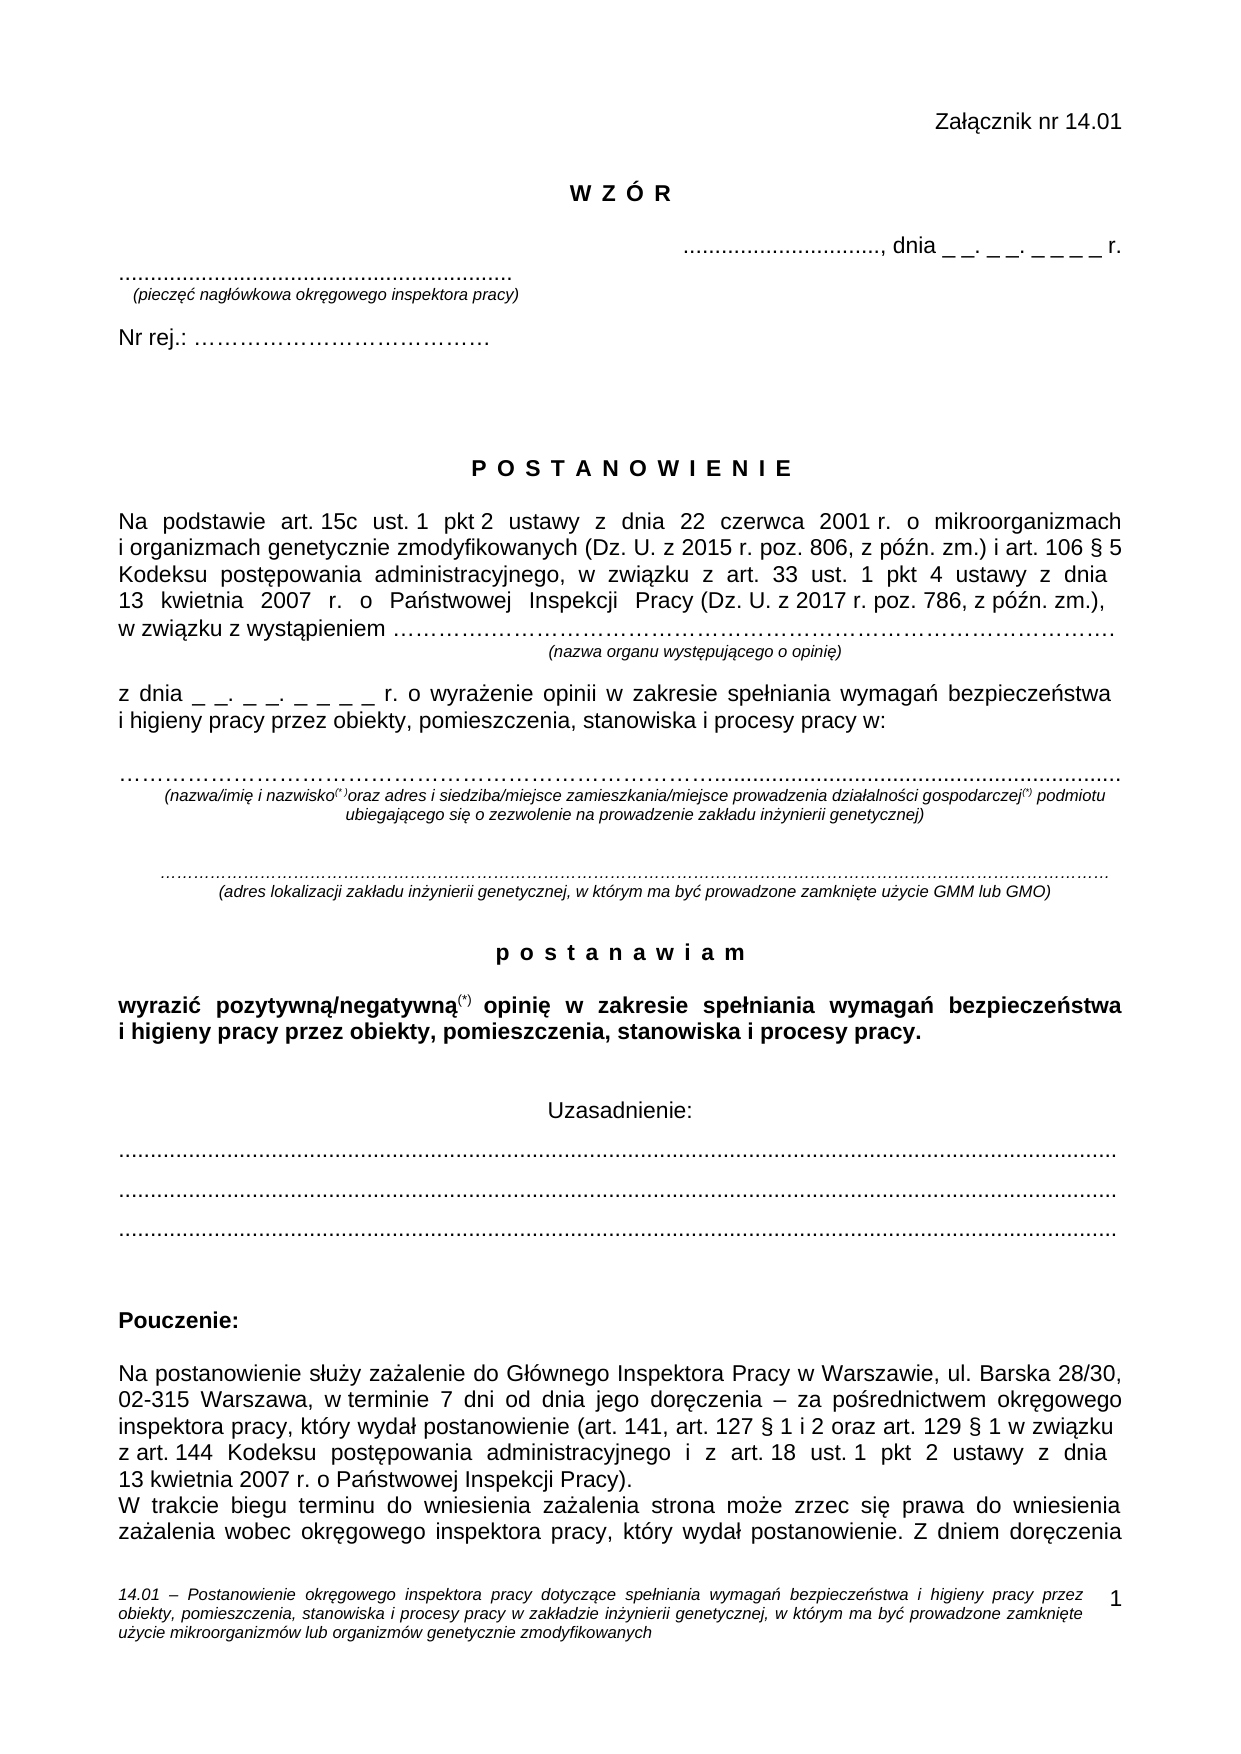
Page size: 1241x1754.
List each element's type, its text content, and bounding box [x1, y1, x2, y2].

text ……………………………………………………………………................................................................ [118, 759, 1122, 786]
text (nazwa/imię i nazwisko(* )oraz adres i siedziba/miejsce zamieszkania/miejsce prowadzenia działalności gospodarczej(*) podmiotu ubiegającego się o zezwolenie na prowadzenie zakładu inżynierii genetycznej) [148, 786, 1122, 824]
text ……………………………………………………………………………………………………………………………………………………… [148, 862, 1122, 882]
text (adres lokalizacji zakładu inżynierii genetycznej, w którym ma być prowadzone zamknięte użycie GMM lub GMO) [148, 882, 1122, 901]
text postanawiam [118, 939, 1122, 966]
text wyrazić pozytywną/negatywną(*) opinię w zakresie spełniania wymagań bezpieczeństwa i higieny pracy przez obiekty, pomieszczenia, stanowiska i procesy pracy. [118, 992, 1122, 1044]
text Uzasadnienie: [118, 1097, 1122, 1124]
text Pouczenie: [118, 1307, 1122, 1334]
text WZÓR [118, 180, 1122, 206]
text .............................................................. [118, 259, 1122, 285]
text Załącznik nr 14.01 [118, 108, 1122, 134]
text Na postanowienie służy zażalenie do Głównego Inspektora Pracy w Warszawie, ul. Barska 28/30, 02-315 Warszawa, w terminie 7 dni od dnia jego doręczenia – za pośrednictwem okręgowego inspektora pracy, który wydał postanowienie (art. 141, art. 127 § 1 i 2 oraz art. 129 § 1 w związku z art. 144 Kodeksu postępowania administracyjnego i z art. 18 ust. 1 pkt 2 ustawy z dnia 13 kwietnia 2007 r. o Państwowej Inspekcji Pracy). [118, 1360, 1122, 1492]
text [118, 1492, 1122, 1545]
text (nazwa organu występującego o opinię) [193, 642, 1122, 661]
text POSTANOWIENIE [118, 455, 1122, 482]
text ..............................., dnia _ _. _ _. _ _ _ _ r. [118, 232, 1122, 259]
text Nr rej.: ………………………………… [118, 323, 1122, 350]
text ....................................................................................................................................................................................................................................................................................................................................................................................................................................................................................... [118, 1136, 1122, 1241]
text Na podstawie art. 15c ust. 1 pkt 2 ustawy z dnia 22 czerwca 2001 r. o mikroorganizmach i organizmach genetycznie zmodyfikowanych (Dz. U. z 2015 r. poz. 806, z późn. zm.) i art. 106 § 5 Kodeksu postępowania administracyjnego, w związku z art. 33 ust. 1 pkt 4 ustawy z dnia 13 kwietnia 2007 r. o Państwowej Inspekcji Pracy (Dz. U. z 2017 r. poz. 786, z późn. zm.), w związku z wystąpieniem ………….………………………………………………………………………. [118, 508, 1122, 642]
text z dnia _ _. _ _. _ _ _ _ r. o wyrażenie opinii w zakresie spełniania wymagań bezpieczeństwa i higieny pracy przez obiekty, pomieszczenia, stanowiska i procesy pracy w: [118, 680, 1122, 733]
text (pieczęć nagłówkowa okręgowego inspektora pracy) [118, 285, 1122, 304]
